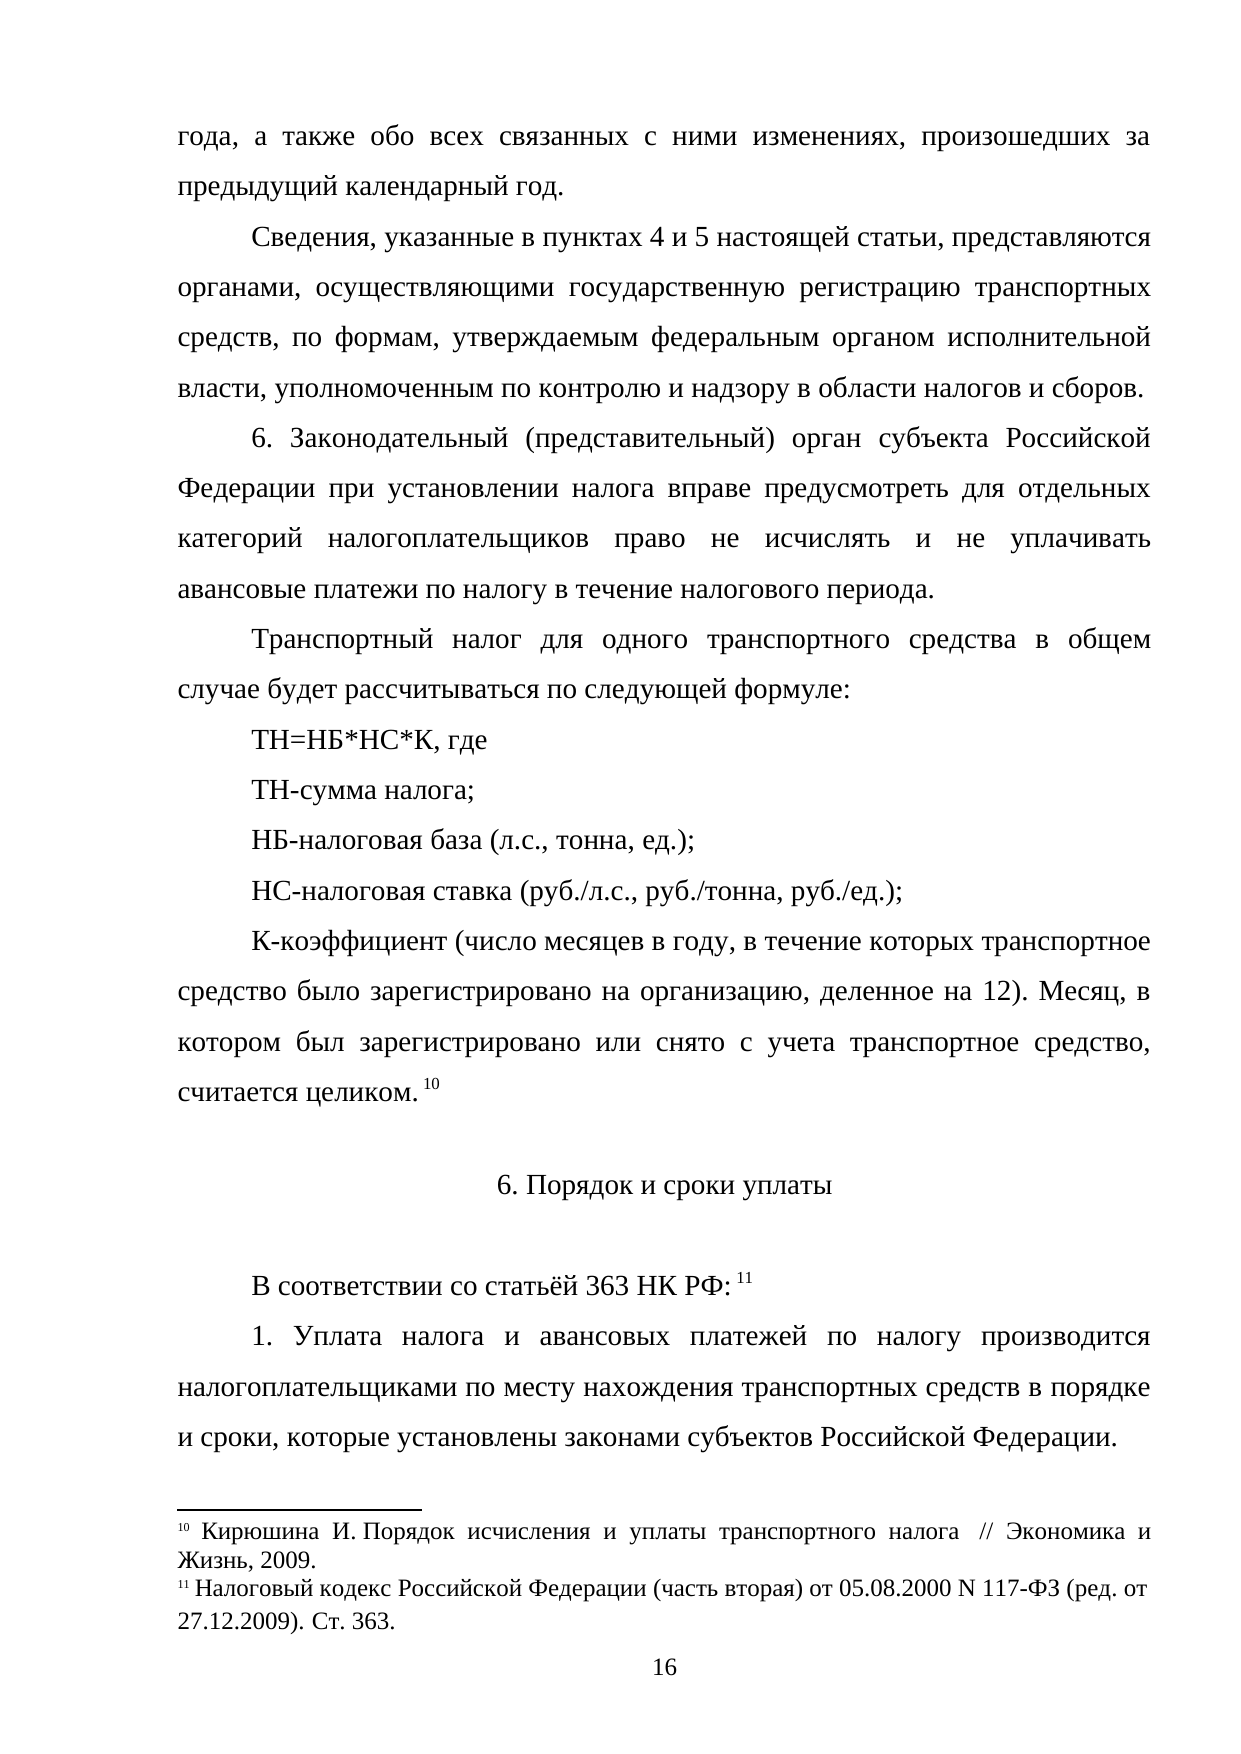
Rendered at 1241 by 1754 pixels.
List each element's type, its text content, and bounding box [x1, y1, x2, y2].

text 1. Уплата налога и авансовых платежей по налогу производится налогоплательщиками по месту нахождения транспортных средств в порядке и сроки, которые установлены законами субъектов Российской Федерации. [177, 1318, 1152, 1453]
text В соответствии со статьёй 363 НК РФ: [177, 1268, 1152, 1302]
text ТН-сумма налога; [177, 772, 1152, 806]
text К-коэффициент (число месяцев в году, в течение которых транспортное средство было зарегистрировано на организацию, деленное на 12). Месяц, в котором был зарегистрировано или снято с учета транспортное средство, считается целиком. [177, 923, 1152, 1108]
text НБ-налоговая база (л.с., тонна, ед.); [177, 822, 1152, 856]
text НС-налоговая ставка (руб./л.с., руб./тонна, руб./ед.); [177, 873, 1152, 906]
text 6. Порядок и сроки уплаты [177, 1167, 1152, 1201]
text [177, 118, 1152, 202]
text ТН=НБ*НС*К, где [177, 722, 1152, 755]
text 6. Законодательный (представительный) орган субъекта Российской Федерации при установлении налога вправе предусмотреть для отдельных категорий налогоплательщиков право не исчислять и не уплачивать авансовые платежи по налогу в течение налогового периода. [177, 420, 1152, 604]
text Транспортный налог для одного транспортного средства в общем случае будет рассчитываться по следующей формуле: [177, 621, 1152, 705]
text Сведения, указанные в пунктах 4 и 5 настоящей статьи, представляются органами, осуществляющими государственную регистрацию транспортных средств, по формам, утверждаемым федеральным органом исполнительной власти, уполномоченным по контролю и надзору в области налогов и сборов. [177, 219, 1152, 403]
